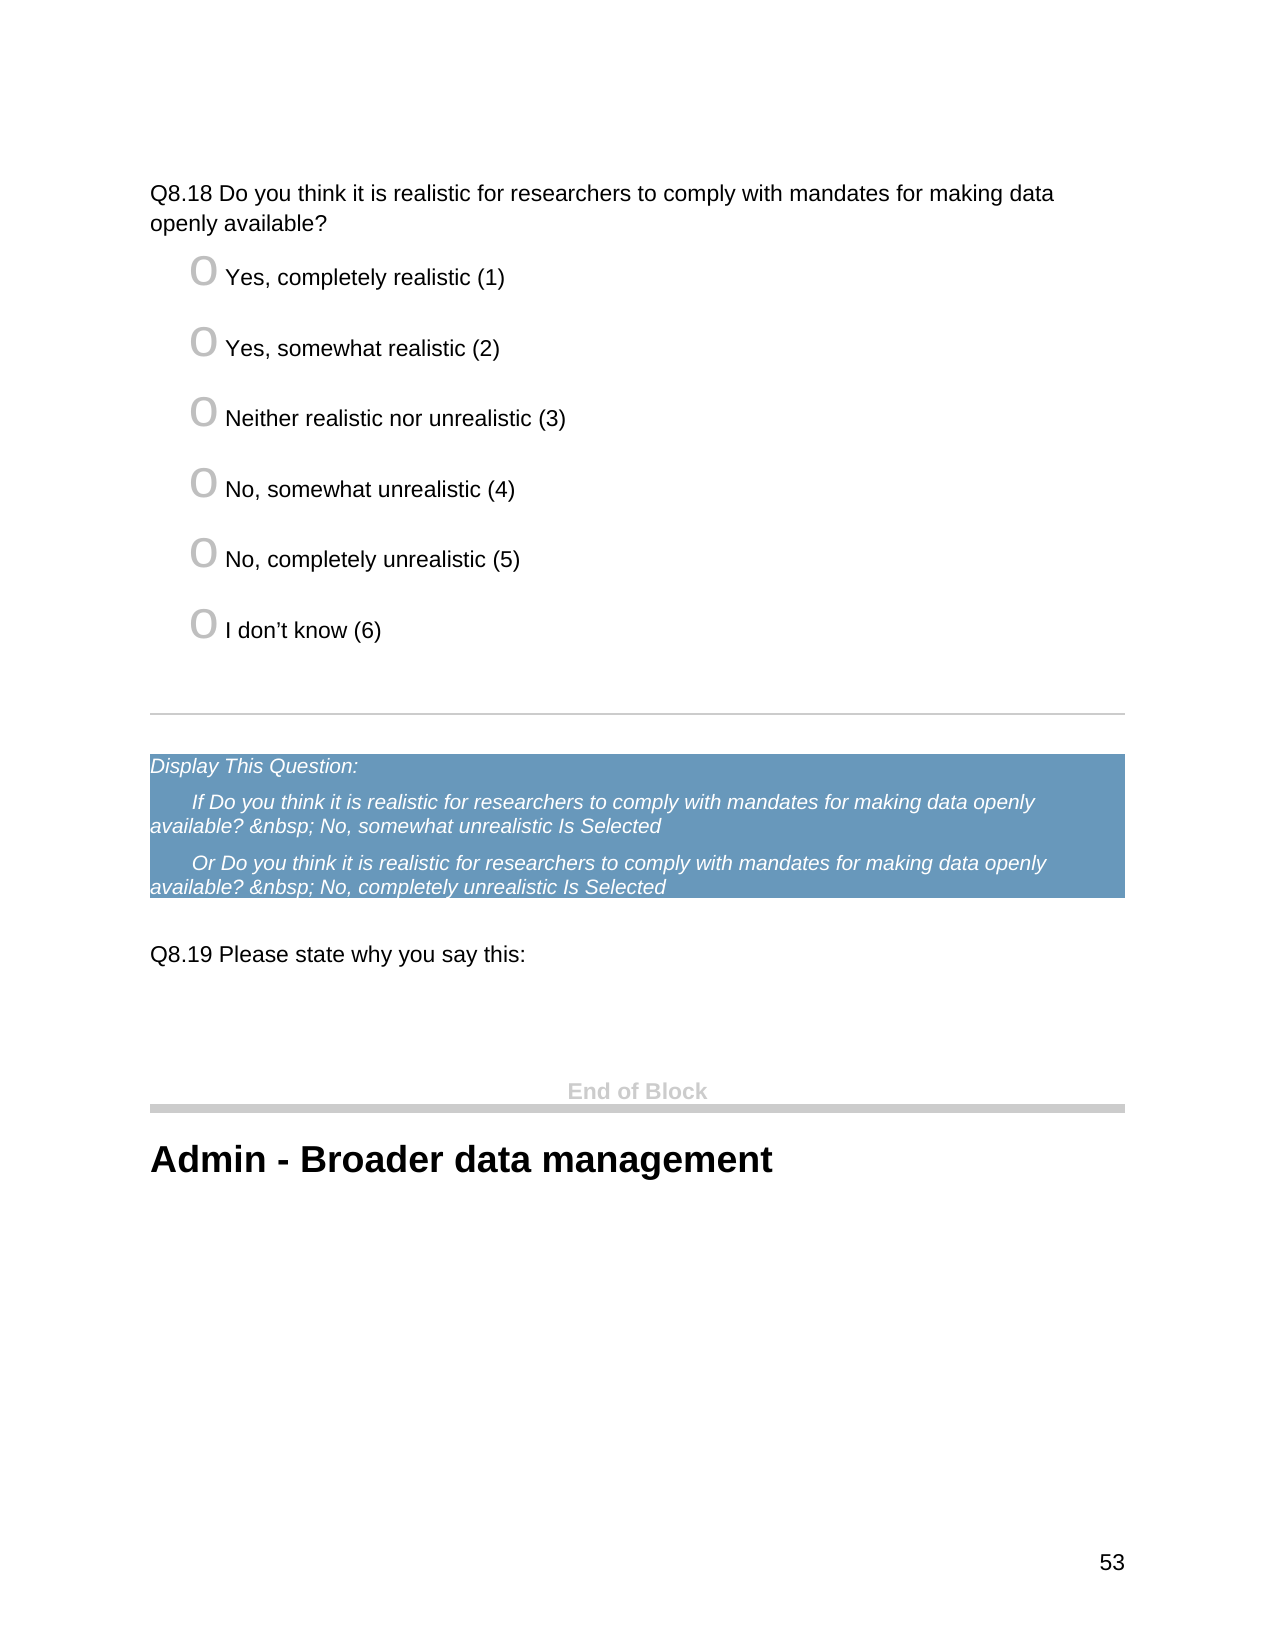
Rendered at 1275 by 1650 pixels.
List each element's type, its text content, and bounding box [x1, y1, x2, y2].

text Q8.18 Do you think it is realistic for researchers to comply with mandates for making data openly available? [150, 180, 1125, 237]
list Yes, completely realistic (1) [187, 241, 1125, 302]
list No, somewhat unrealistic (4) [187, 452, 1125, 513]
text Admin - Broader data management [150, 1138, 1125, 1181]
list Neither realistic nor unrealistic (3) [187, 382, 1125, 443]
text Or Do you think it is realistic for researchers to comply with mandates for making data openly available? &nbsp; No, completely unrealistic Is Selected [150, 851, 1125, 898]
list I don’t know (6) [187, 593, 1125, 654]
text If Do you think it is realistic for researchers to comply with mandates for making data openly available? &nbsp; No, somewhat unrealistic Is Selected [150, 790, 1125, 838]
text Display This Question: [150, 754, 1125, 778]
list Yes, somewhat realistic (2) [187, 311, 1125, 372]
list No, completely unrealistic (5) [187, 523, 1125, 584]
text End of Block [150, 1078, 1125, 1104]
text Q8.19 Please state why you say this: [150, 941, 1125, 967]
